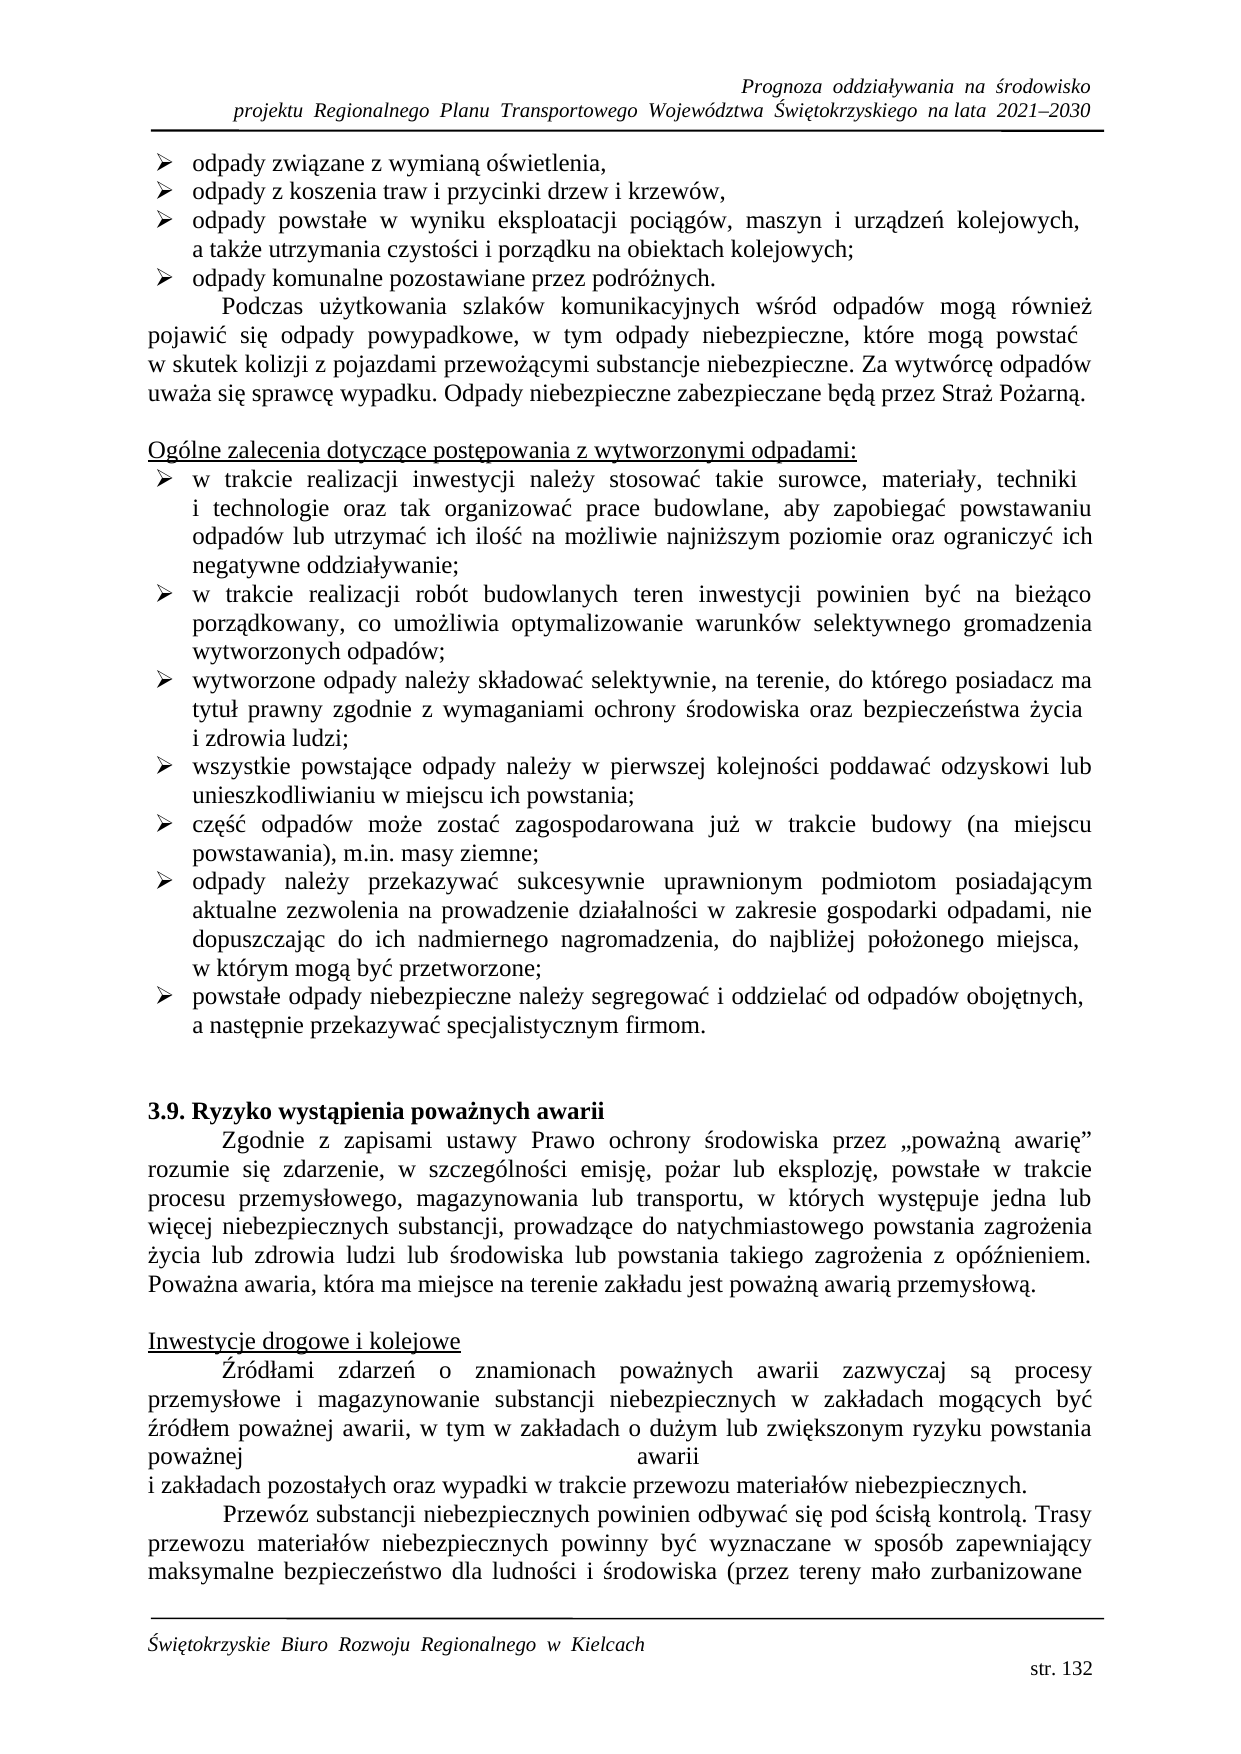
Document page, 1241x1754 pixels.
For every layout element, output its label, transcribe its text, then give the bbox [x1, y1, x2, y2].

list odpady komunalne pozostawiane przez podróżnych. [154, 263, 1093, 291]
list wszystkie powstające odpady należy w pierwszej kolejności poddawać odzyskowi lub unieszkodliwianiu w miejscu ich powstania; [154, 751, 1093, 809]
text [148, 1499, 1093, 1585]
list odpady należy przekazywać sukcesywnie uprawnionym podmiotom posiadającym aktualne zezwolenia na prowadzenie działalności w zakresie gospodarki odpadami, nie dopuszczając do ich nadmiernego nagromadzenia, do najbliżej położonego miejsca, w którym mogą być przetworzone; [154, 866, 1093, 981]
list powstałe odpady niebezpieczne należy segregować i oddzielać od odpadów obojętnych, a następnie przekazywać specjalistycznym firmom. [154, 981, 1093, 1039]
text 3.9. Ryzyko wystąpienia poważnych awarii [148, 1096, 1093, 1125]
text Podczas użytkowania szlaków komunikacyjnych wśród odpadów mogą również pojawić się odpady powypadkowe, w tym odpady niebezpieczne, które mogą powstać w skutek kolizji z pojazdami przewożącymi substancje niebezpieczne. Za wytwórcę odpadów uważa się sprawcę wypadku. Odpady niebezpieczne zabezpieczane będą przez Straż Pożarną. [148, 291, 1093, 406]
text Zgodnie z zapisami ustawy Prawo ochrony środowiska przez „poważną awarię” rozumie się zdarzenie, w szczególności emisję, pożar lub eksplozję, powstałe w trakcie procesu przemysłowego, magazynowania lub transportu, w których występuje jedna lub więcej niebezpiecznych substancji, prowadzące do natychmiastowego powstania zagrożenia życia lub zdrowia ludzi lub środowiska lub powstania takiego zagrożenia z opóźnieniem. Poważna awaria, która ma miejsce na terenie zakładu jest poważną awarią przemysłową. [148, 1125, 1093, 1298]
text Ogólne zalecenia dotyczące postępowania z wytworzonymi odpadami: [148, 435, 1093, 464]
text Źródłami zdarzeń o znamionach poważnych awarii zazwyczaj są procesy przemysłowe i magazynowanie substancji niebezpiecznych w zakładach mogących być źródłem poważnej awarii, w tym w zakładach o dużym lub zwiększonym ryzyku powstania poważnej awarii i zakładach pozostałych oraz wypadki w trakcie przewozu materiałów niebezpiecznych. [148, 1355, 1093, 1499]
list w trakcie realizacji robót budowlanych teren inwestycji powinien być na bieżąco porządkowany, co umożliwia optymalizowanie warunków selektywnego gromadzenia wytworzonych odpadów; [154, 579, 1093, 665]
text Inwestycje drogowe i kolejowe [148, 1326, 1093, 1355]
list w trakcie realizacji inwestycji należy stosować takie surowce, materiały, techniki i technologie oraz tak organizować prace budowlane, aby zapobiegać powstawaniu odpadów lub utrzymać ich ilość na możliwie najniższym poziomie oraz ograniczyć ich negatywne oddziaływanie; [154, 464, 1093, 579]
list odpady związane z wymianą oświetlenia, [154, 148, 1093, 176]
list wytworzone odpady należy składować selektywnie, na terenie, do którego posiadacz ma tytuł prawny zgodnie z wymaganiami ochrony środowiska oraz bezpieczeństwa życia i zdrowia ludzi; [154, 665, 1093, 751]
list część odpadów może zostać zagospodarowana już w trakcie budowy (na miejscu powstawania), m.in. masy ziemne; [154, 809, 1093, 866]
list odpady z koszenia traw i przycinki drzew i krzewów, [154, 176, 1093, 205]
list odpady powstałe w wyniku eksploatacji pociągów, maszyn i urządzeń kolejowych, a także utrzymania czystości i porządku na obiektach kolejowych; [154, 205, 1093, 263]
